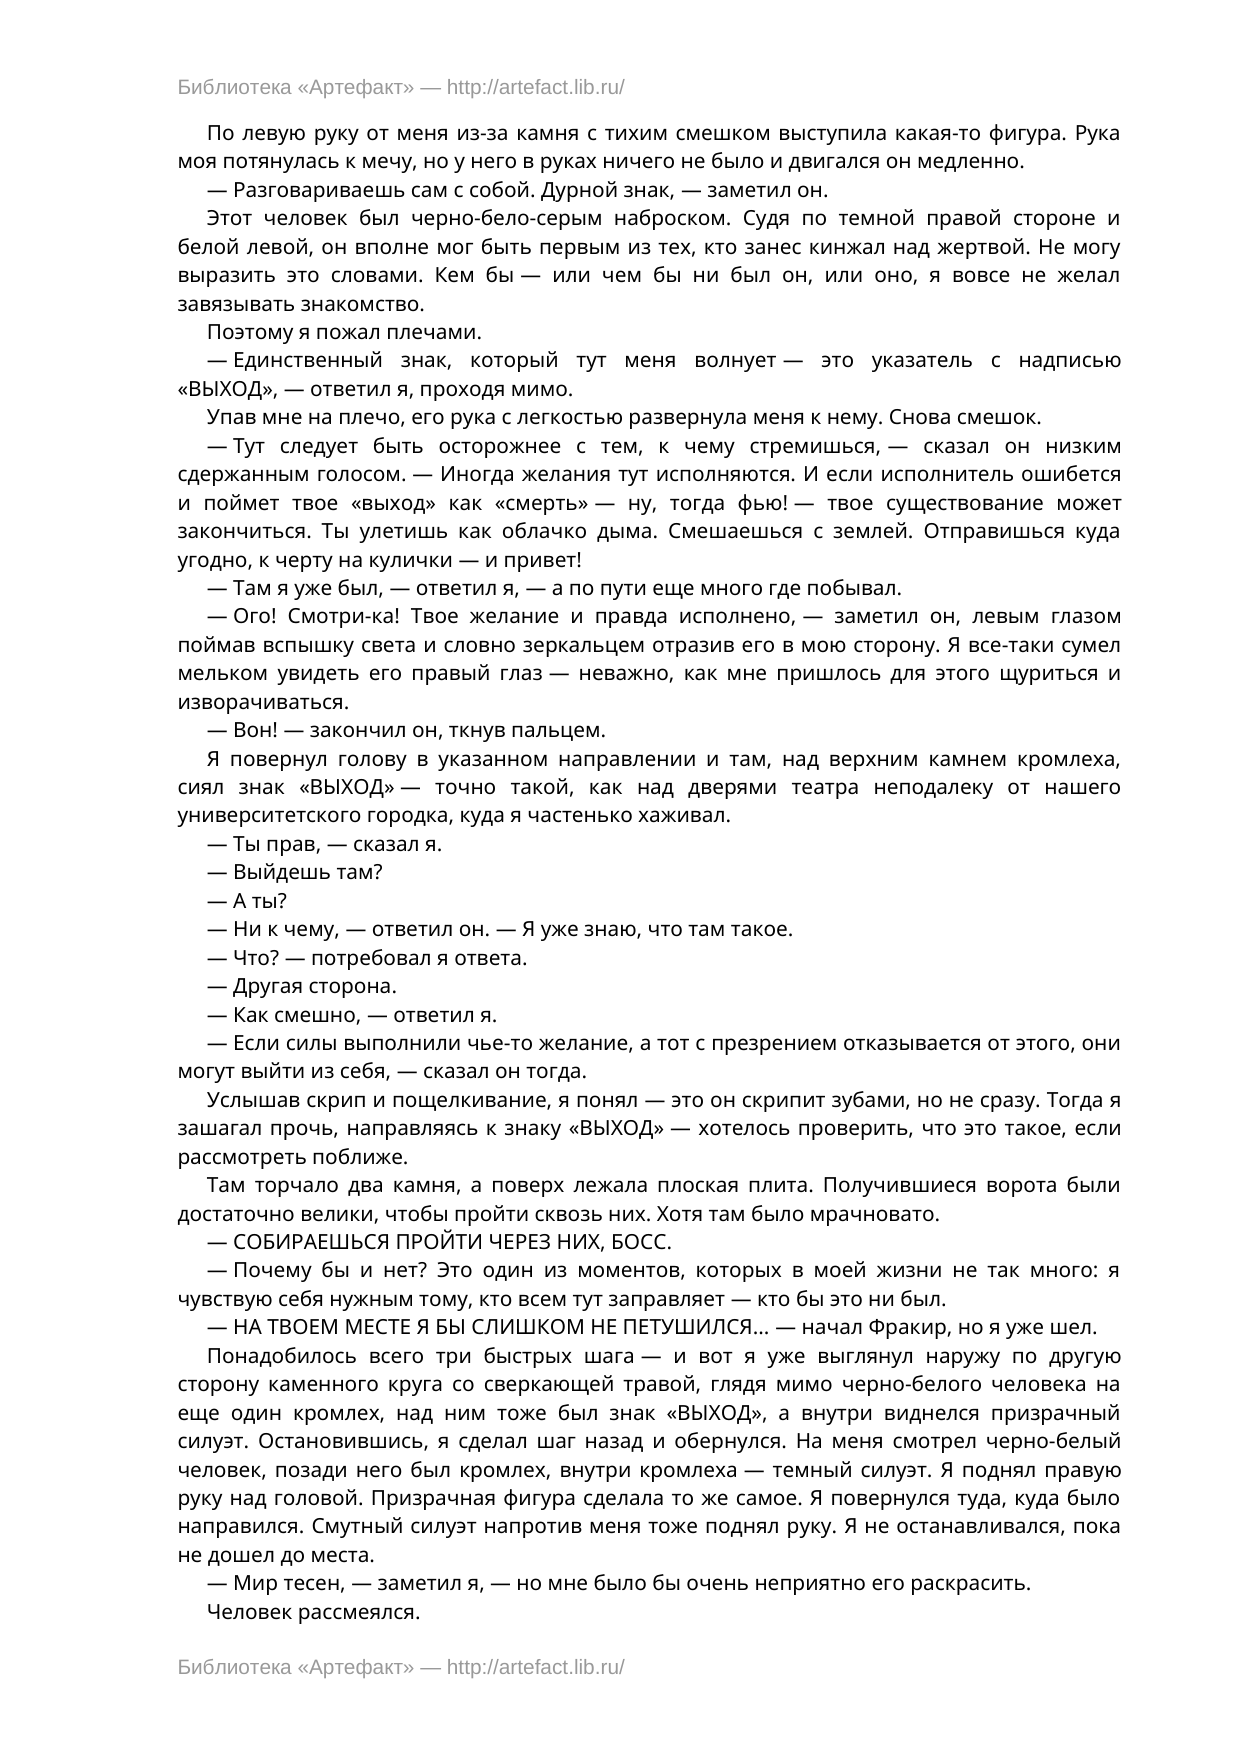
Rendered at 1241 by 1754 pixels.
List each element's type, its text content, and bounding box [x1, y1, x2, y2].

text — Выйдешь там? [177, 857, 1122, 886]
text — Там я уже был, — ответил я, — а по пути еще много где побывал. [177, 573, 1122, 602]
text Этот человек был черно-бело-серым наброском. Судя по темной правой стороне и белой левой, он вполне мог быть первым из тех, кто занес кинжал над жертвой. Не могу выразить это словами. Кем бы — или чем бы ни был он, или оно, я вовсе не желал завязывать знакомство. [177, 203, 1122, 317]
text По левую руку от меня из-за камня с тихим смешком выступила какая-то фигура. Рука моя потянулась к мечу, но у него в руках ничего не было и двигался он медленно. [177, 118, 1122, 175]
text — Как смешно, — ответил я. [177, 1000, 1122, 1028]
text Понадобилось всего три быстрых шага — и вот я уже выглянул наружу по другую сторону каменного круга со сверкающей травой, глядя мимо черно-белого человека на еще один кромлех, над ним тоже был знак «ВЫХОД», а внутри виднелся призрачный силуэт. Остановившись, я сделал шаг назад и обернулся. На меня смотрел черно-белый человек, позади него был кромлех, внутри кромлеха — темный силуэт. Я поднял правую руку над головой. Призрачная фигура сделала то же самое. Я повернулся туда, куда было направился. Смутный силуэт напротив меня тоже поднял руку. Я не останавливался, пока не дошел до места. [177, 1341, 1122, 1568]
text — Ого! Смотри-ка! Твое желание и правда исполнено, — заметил он, левым глазом поймав вспышку света и словно зеркальцем отразив его в мою сторону. Я все-таки сумел мельком увидеть его правый глаз — неважно, как мне пришлось для этого щуриться и изворачиваться. [177, 602, 1122, 715]
text — Ни к чему, — ответил он. — Я уже знаю, что там такое. [177, 914, 1122, 943]
text — А ты? [177, 886, 1122, 914]
text Поэтому я пожал плечами. [177, 317, 1122, 346]
text — НА ТВОЕМ МЕСТЕ Я БЫ СЛИШКОМ НЕ ПЕТУШИЛСЯ... — начал Фракир, но я уже шел. [177, 1312, 1122, 1341]
text — Что? — потребовал я ответа. [177, 943, 1122, 971]
text — СОБИРАЕШЬСЯ ПРОЙТИ ЧЕРЕЗ НИХ, БОСС. [177, 1227, 1122, 1256]
text Человек рассмеялся. [177, 1597, 1122, 1625]
text — Если силы выполнили чье-то желание, а тот с презрением отказывается от этого, они могут выйти из себя, — сказал он тогда. [177, 1028, 1122, 1085]
text — Другая сторона. [177, 971, 1122, 1000]
text — Единственный знак, который тут меня волнует — это указатель с надписью «ВЫХОД», — ответил я, проходя мимо. [177, 346, 1122, 402]
text Я повернул голову в указанном направлении и там, над верхним камнем кромлеха, сиял знак «ВЫХОД» — точно такой, как над дверями театра неподалеку от нашего университетского городка, куда я частенько хаживал. [177, 744, 1122, 829]
text — Разговариваешь сам с собой. Дурной знак, — заметил он. [177, 175, 1122, 203]
text — Тут следует быть осторожнее с тем, к чему стремишься, — сказал он низким сдержанным голосом. — Иногда желания тут исполняются. И если исполнитель ошибется и поймет твое «выход» как «смерть» — ну, тогда фью! — твое существование может закончиться. Ты улетишь как облачко дыма. Смешаешься с землей. Отправишься куда угодно, к черту на кулички — и привет! [177, 431, 1122, 573]
text — Ты прав, — сказал я. [177, 829, 1122, 857]
text Упав мне на плечо, его рука с легкостью развернула меня к нему. Снова смешок. [177, 402, 1122, 431]
text — Почему бы и нет? Это один из моментов, которых в моей жизни не так много: я чувствую себя нужным тому, кто всем тут заправляет — кто бы это ни был. [177, 1256, 1122, 1312]
text — Мир тесен, — заметил я, — но мне было бы очень неприятно его раскрасить. [177, 1568, 1122, 1597]
text Там торчало два камня, а поверх лежала плоская плита. Получившиеся ворота были достаточно велики, чтобы пройти сквозь них. Хотя там было мрачновато. [177, 1170, 1122, 1227]
text Услышав скрип и пощелкивание, я понял — это он скрипит зубами, но не сразу. Тогда я зашагал прочь, направляясь к знаку «ВЫХОД» — хотелось проверить, что это такое, если рассмотреть поближе. [177, 1085, 1122, 1170]
text — Вон! — закончил он, ткнув пальцем. [177, 715, 1122, 744]
